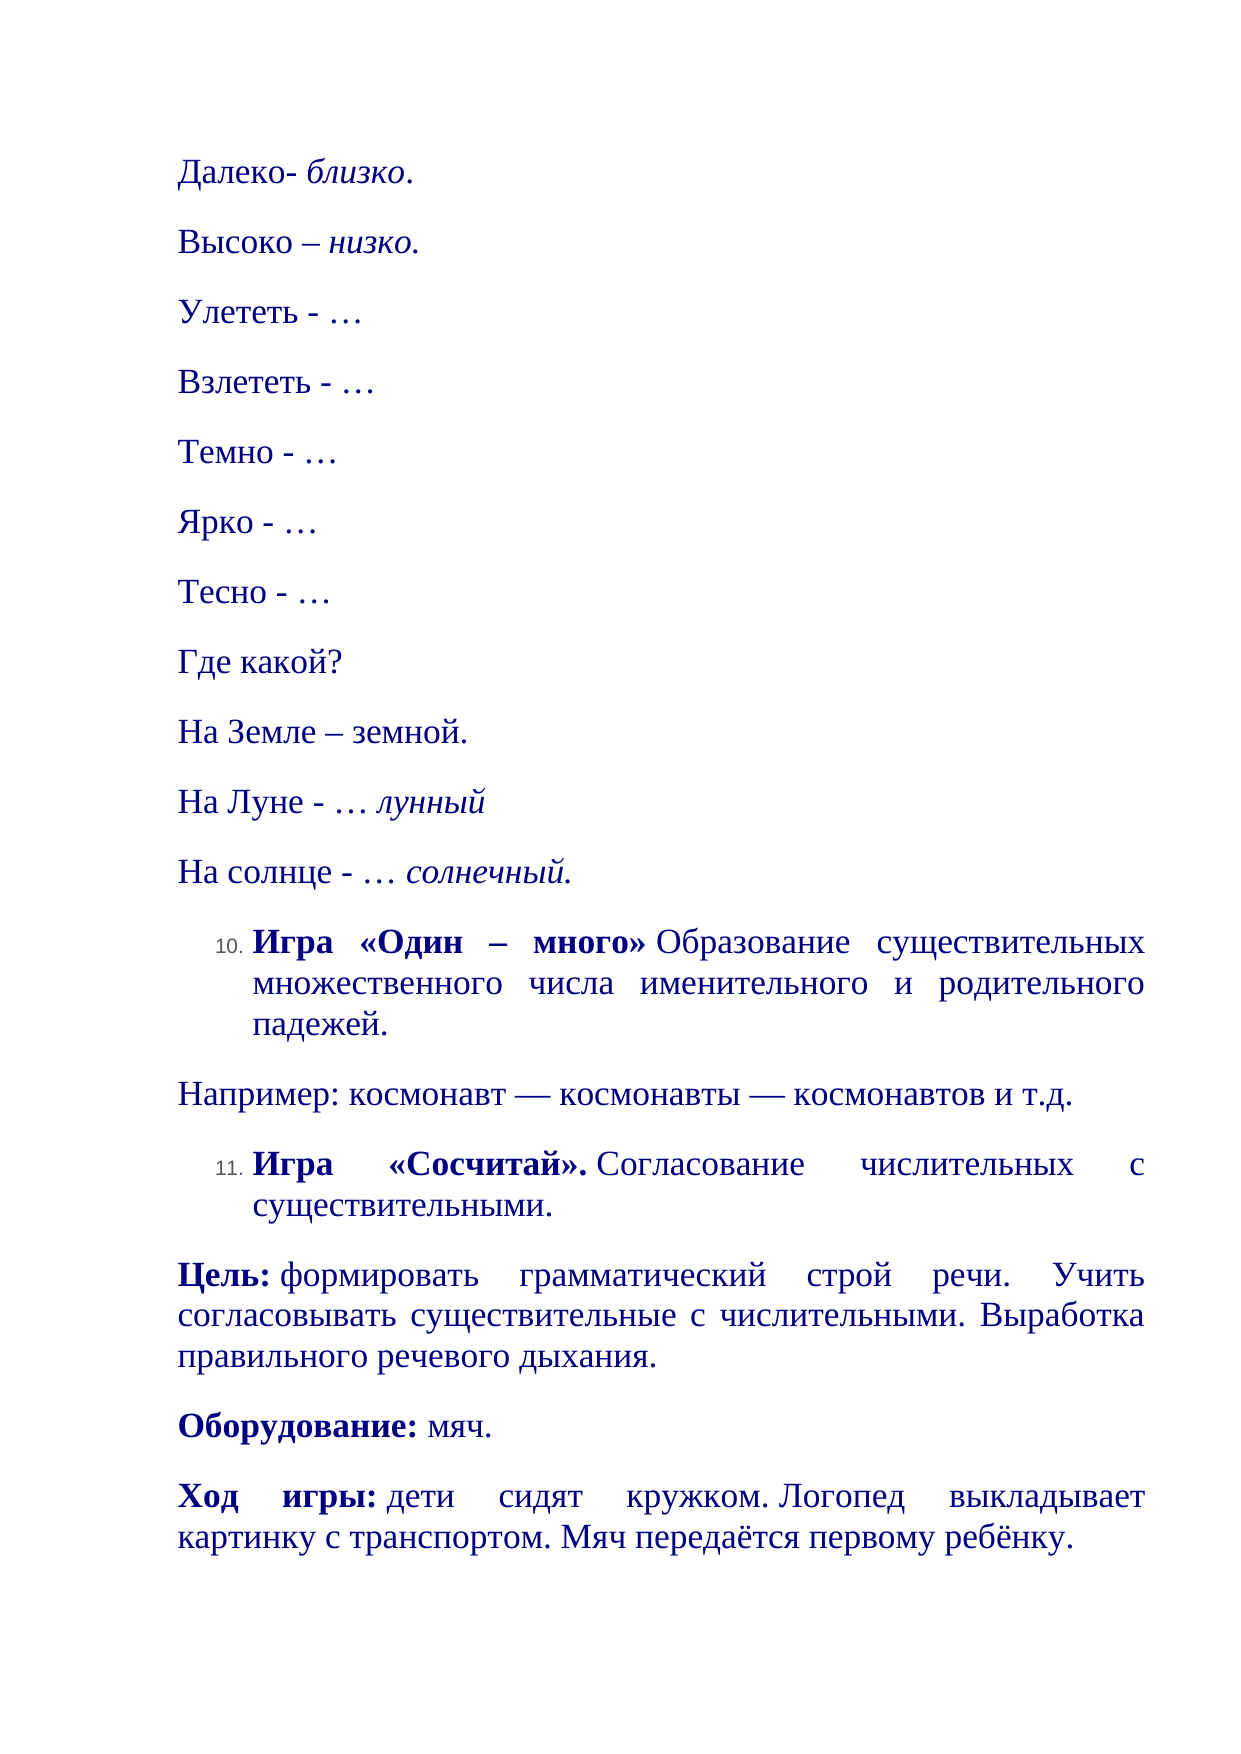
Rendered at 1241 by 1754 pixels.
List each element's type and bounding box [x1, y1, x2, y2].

table_header [174, 118, 1148, 1588]
